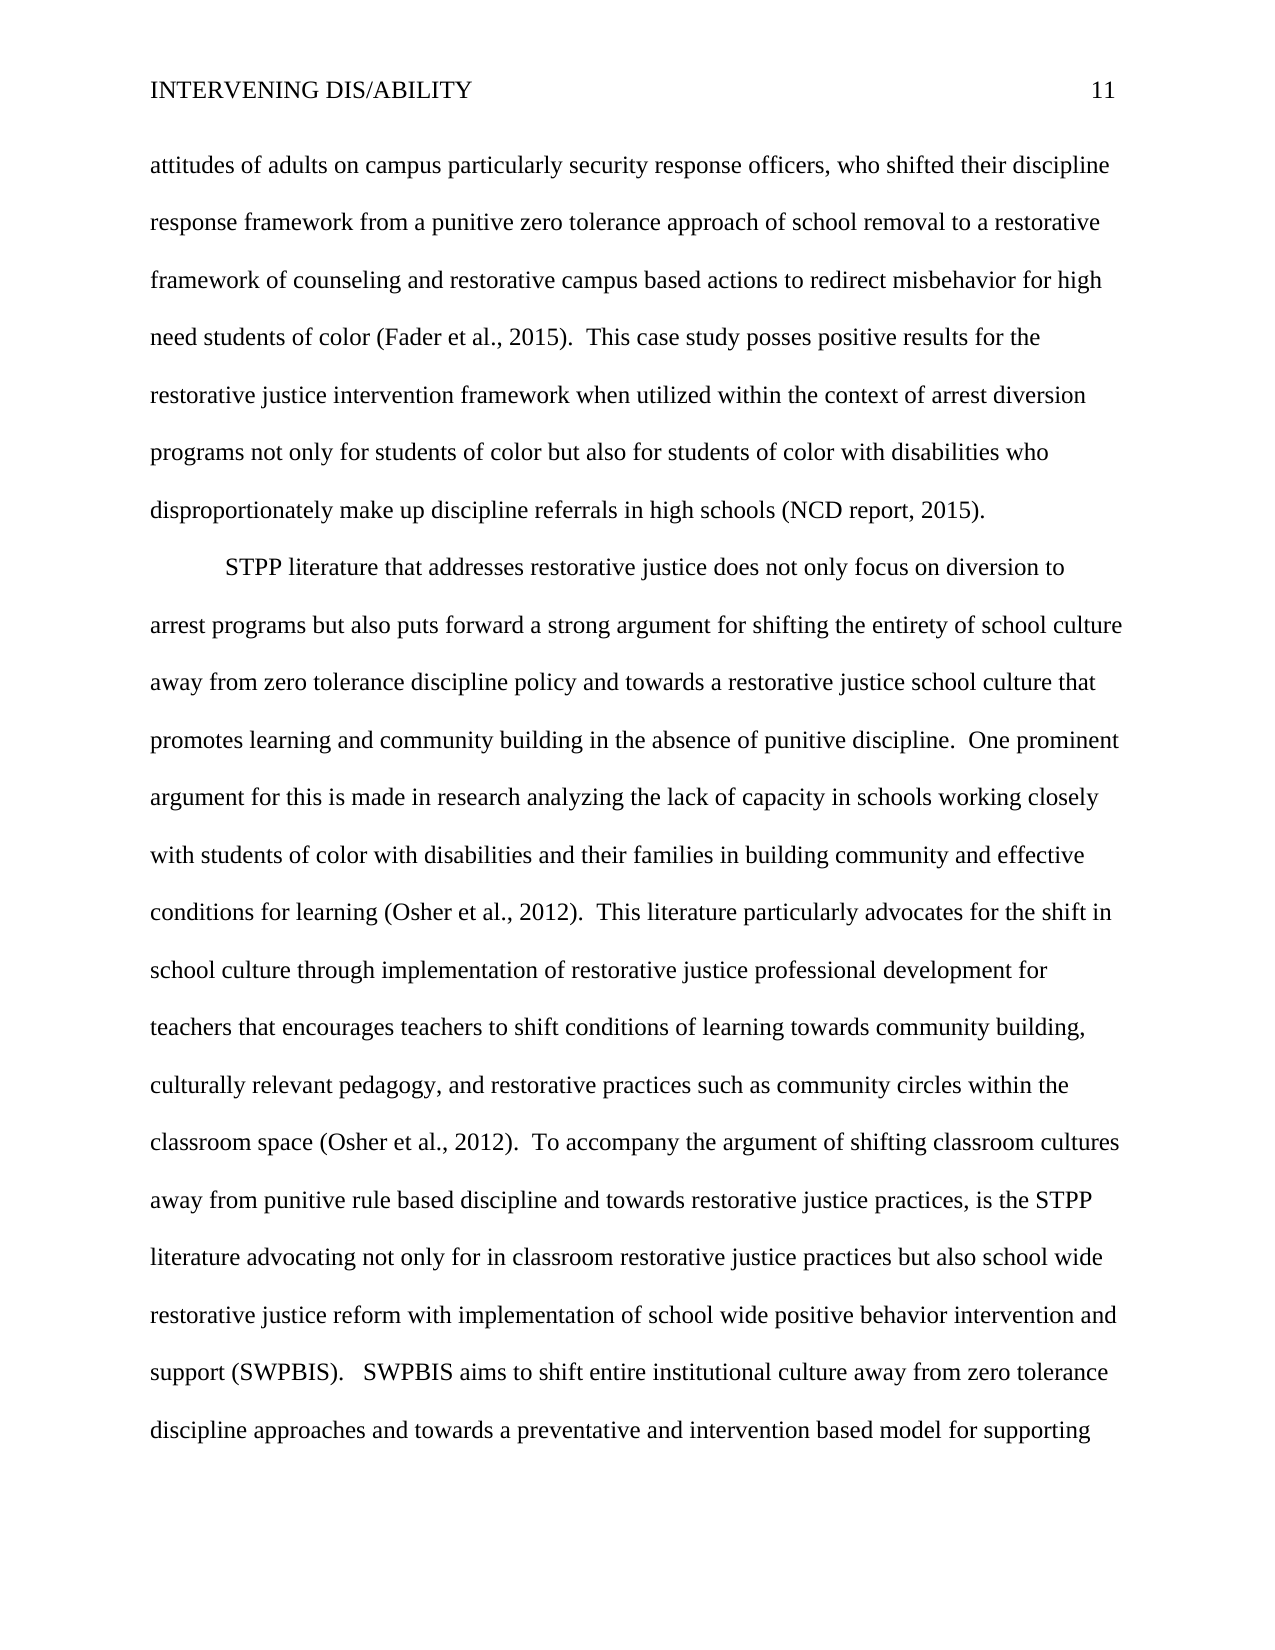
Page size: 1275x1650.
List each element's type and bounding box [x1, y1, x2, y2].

text [150, 150, 1125, 524]
text [150, 552, 1125, 1444]
